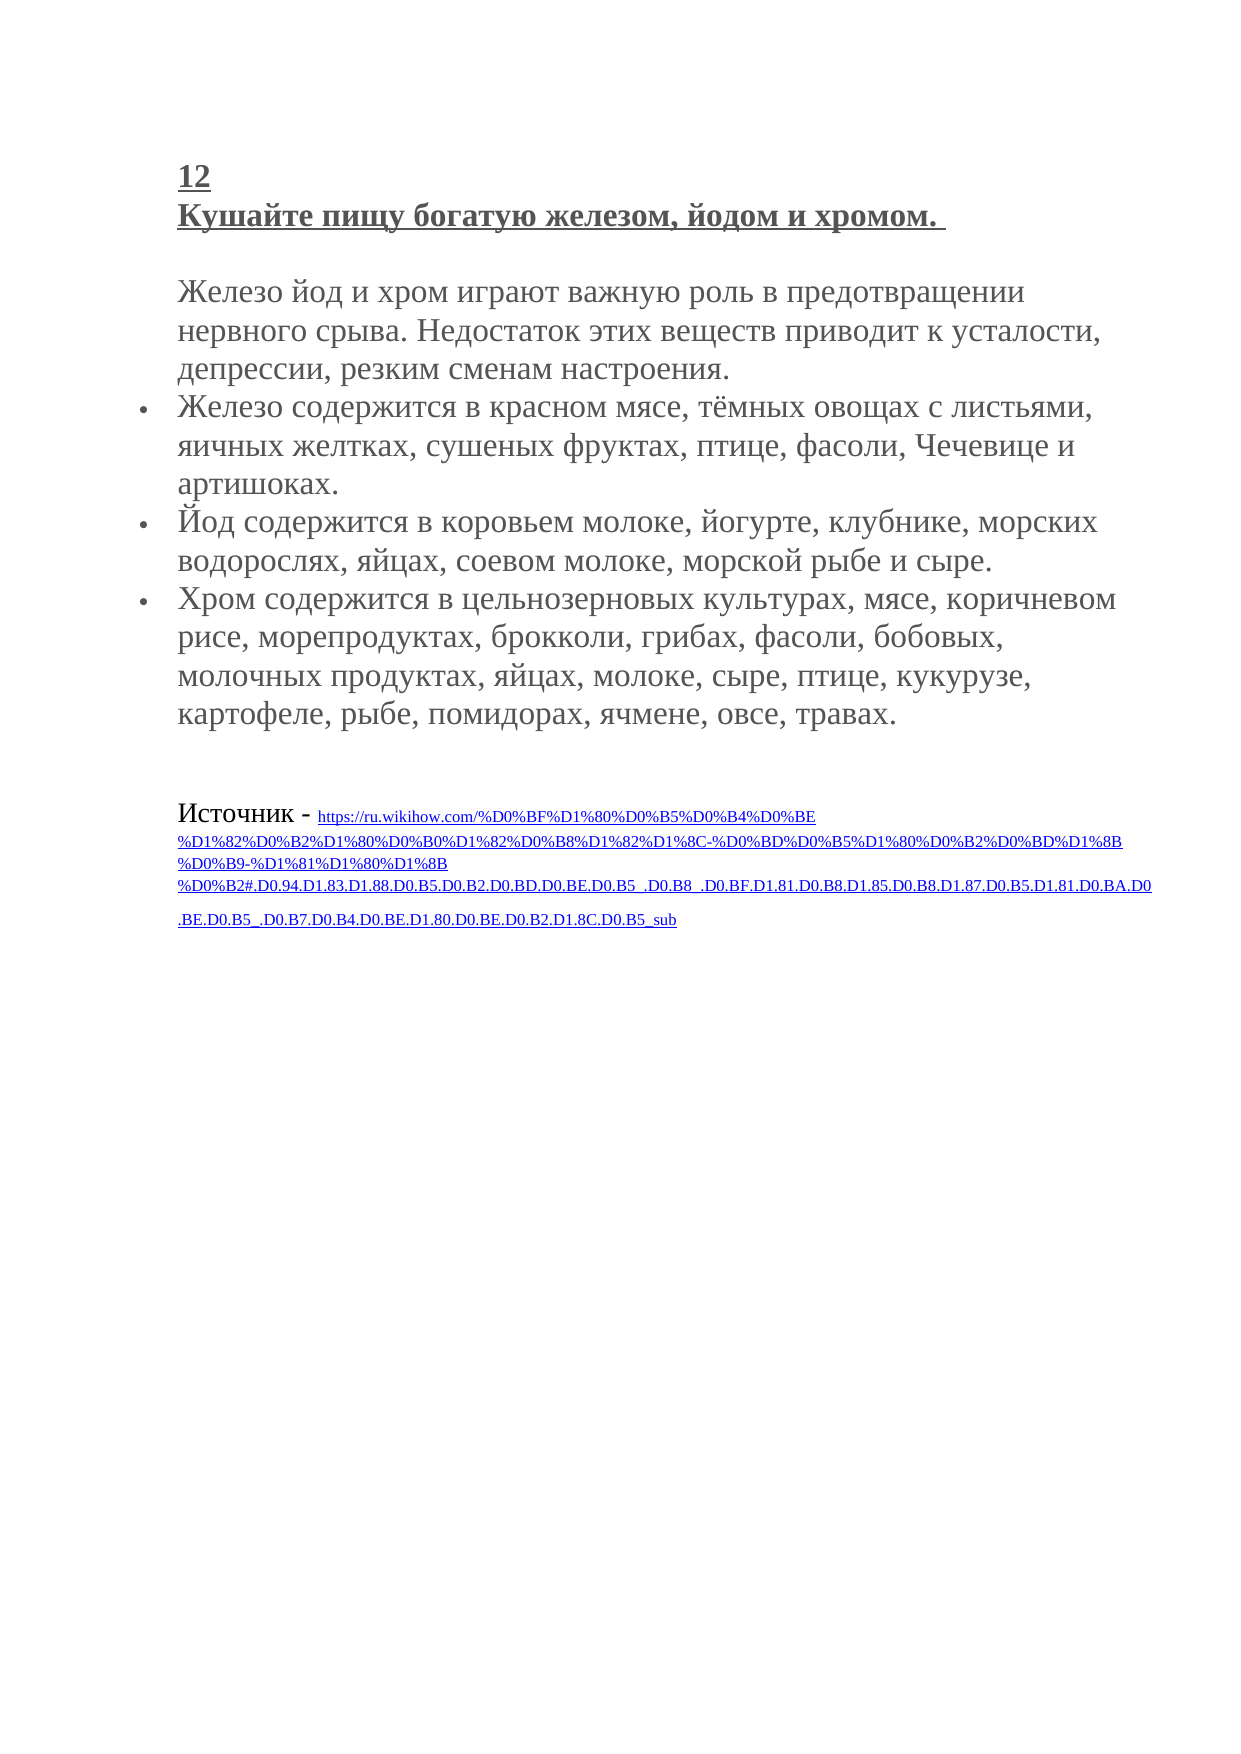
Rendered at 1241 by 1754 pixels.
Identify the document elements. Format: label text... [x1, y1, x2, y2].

text Источник - https://ru.wikihow.com/%D0%BF%D1%80%D0%B5%D0%B4%D0%BE%D1%82%D0%B2%D1%80%D0%B0%D1%82%D0%B8%D1%82%D1%8C-%D0%BD%D0%B5%D1%80%D0%B2%D0%BD%D1%8B%D0%B9-%D1%81%D1%80%D1%8B%D0%B2#.D0.94.D1.83.D1.88.D0.B5.D0.B2.D0.BD.D0.BE.D0.B5_.D0.B8_.D0.BF.D1.81.D0.B8.D1.85.D0.B8.D1.87.D0.B5.D1.81.D0.BA.D0.BE.D0.B5_.D0.B7.D0.B4.D0.BE.D1.80.D0.BE.D0.B2.D1.8C.D0.B5_sub [177, 893, 1152, 932]
list Хром содержится в цельнозерновых культурах, мясе, коричневом рисе, морепродуктах, брокколи, грибах, фасоли, бобовых, молочных продуктах, яйцах, молоке, сыре, птице, кукурузе, картофеле, рыбе, помидорах, ячмене, овсе, травах. [140, 578, 1152, 731]
list Йод содержится в коровьем молоке, йогурте, клубнике, морских водорослях, яйцах, соевом молоке, морской рыбе и сыре. [140, 501, 1152, 578]
text Источник - https://ru.wikihow.com/%D0%BF%D1%80%D0%B5%D0%B4%D0%BE%D1%82%D0%B2%D1%80%D0%B0%D1%82%D0%B8%D1%82%D1%8C-%D0%BD%D0%B5%D1%80%D0%B2%D0%BD%D1%8B%D0%B9-%D1%81%D1%80%D1%8B%D0%B2#.D0.94.D1.83.D1.88.D0.B5.D0.B2.D0.BD.D0.BE.D0.B5_.D0.B8_.D0.BF.D1.81.D0.B8.D1.85.D0.B8.D1.87.D0.B5.D1.81.D0.BA.D0.BE.D0.B5_.D0.B7.D0.B4.D0.BE.D1.80.D0.BE.D0.B2.D1.8C.D0.B5_sub [177, 796, 1152, 892]
text Железо йод и хром играют важную роль в предотвращении нервного срыва. Недостаток этих веществ приводит к усталости, депрессии, резким сменам настроения. [177, 271, 1152, 386]
text Кушайте пищу богатую железом, йодом и хромом. [177, 195, 1152, 233]
text 12 [177, 156, 1152, 195]
list Железо содержится в красном мясе, тёмных овощах с листьями, яичных желтках, сушеных фруктах, птице, фасоли, Чечевице и артишоках. [140, 386, 1152, 501]
